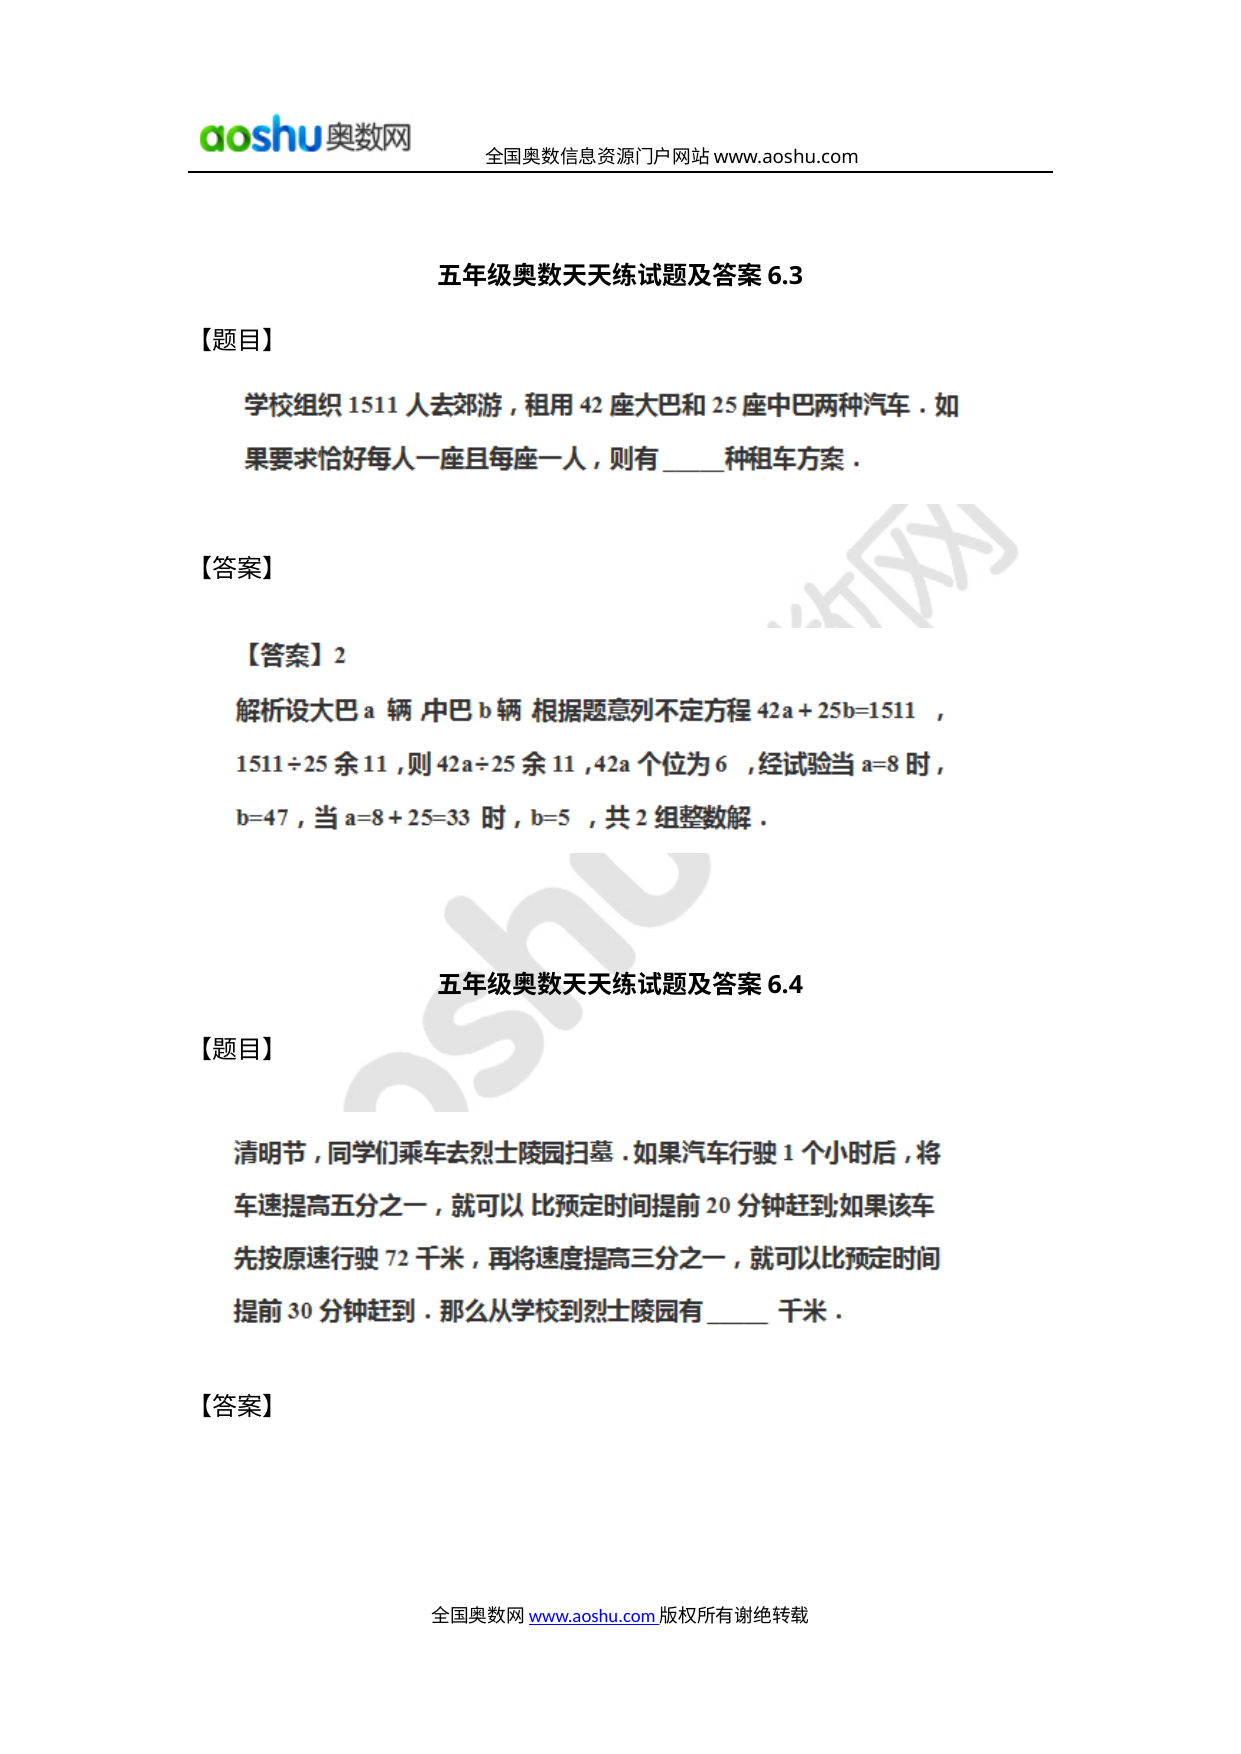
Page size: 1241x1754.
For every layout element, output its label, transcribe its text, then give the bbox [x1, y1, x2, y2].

picture [187, 1080, 1053, 1350]
picture [187, 88, 485, 164]
picture [187, 599, 1053, 950]
picture [187, 371, 1053, 534]
text 【答案】 [187, 1372, 1053, 1437]
text 五年级奥数天天练试题及答案6.3 [187, 241, 1053, 306]
text 五年级奥数天天练试题及答案6.4 [187, 950, 1053, 1015]
text 【题目】 [187, 1015, 1053, 1080]
text 【答案】 [187, 534, 1053, 599]
text 【题目】 [187, 306, 1053, 371]
